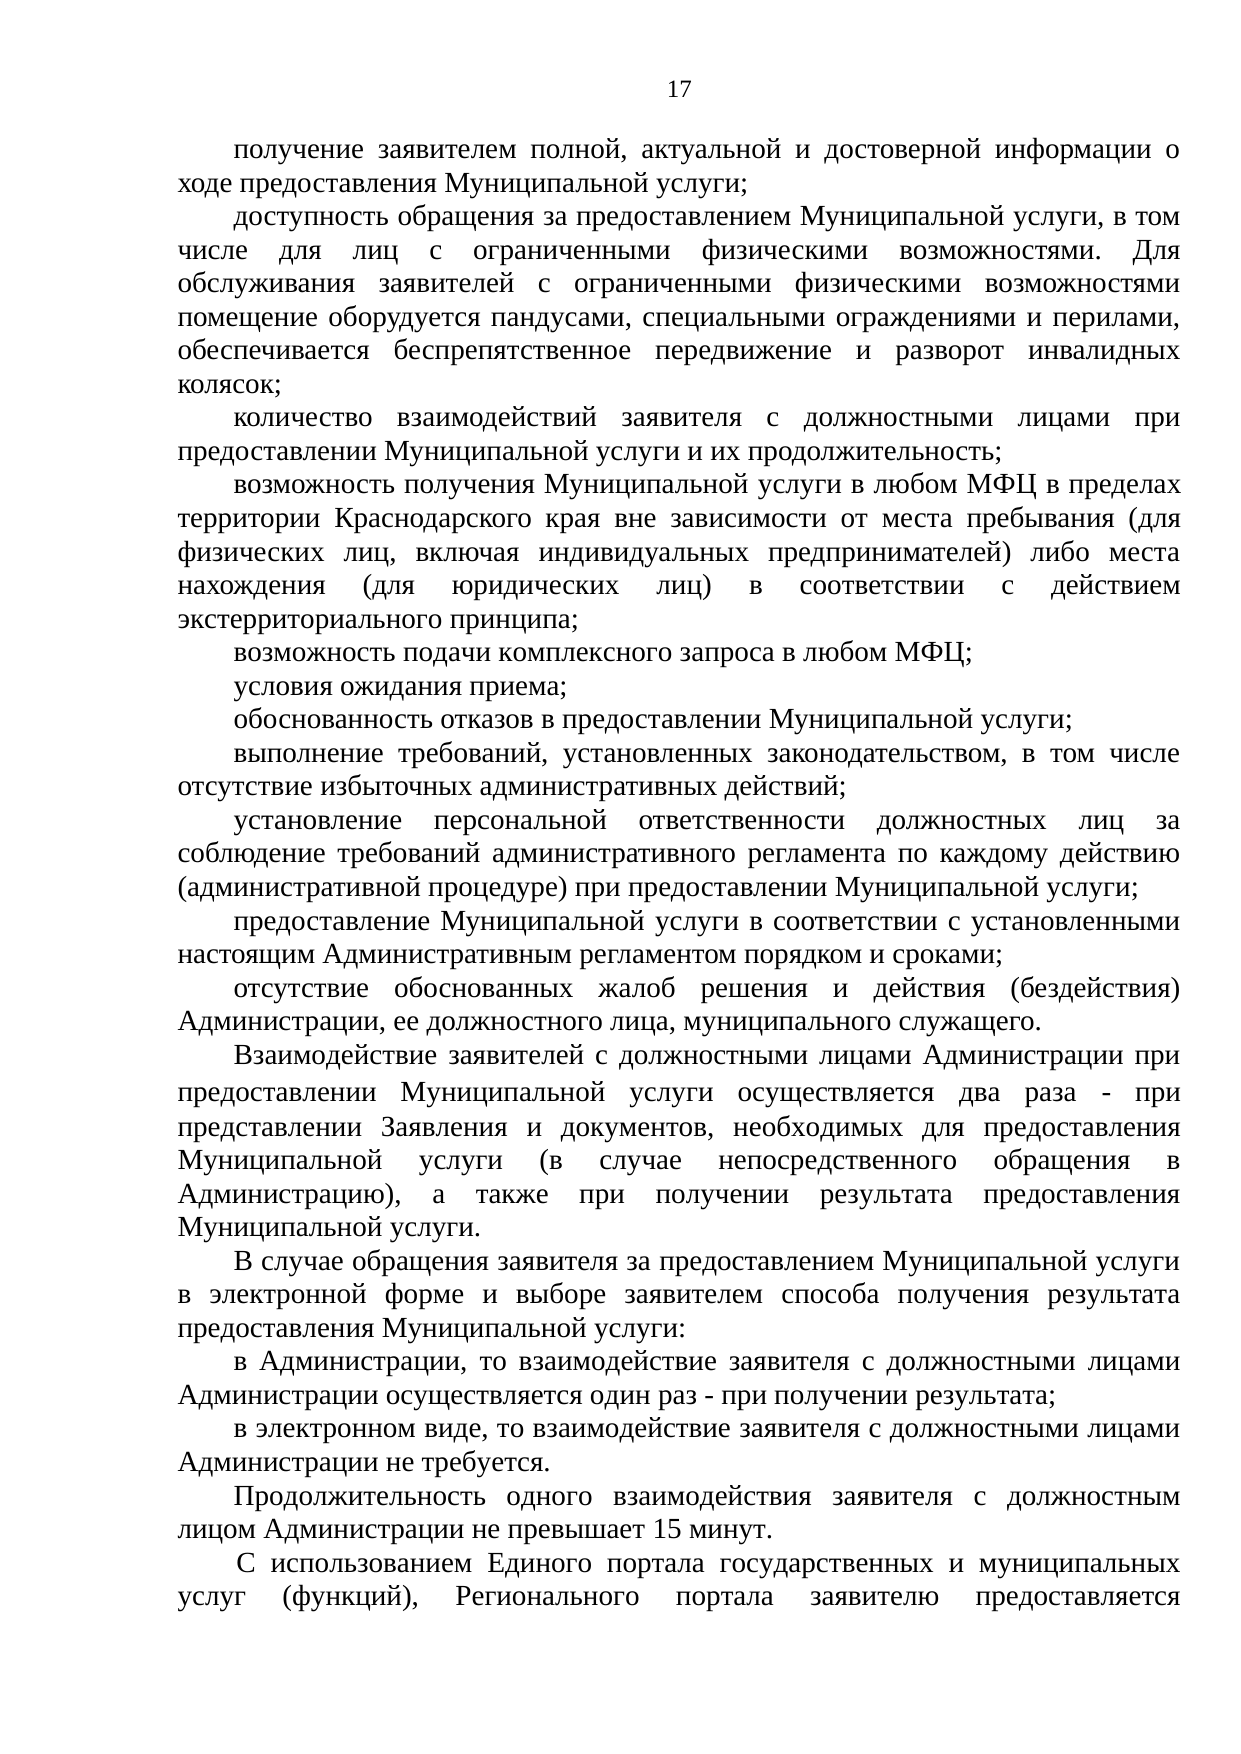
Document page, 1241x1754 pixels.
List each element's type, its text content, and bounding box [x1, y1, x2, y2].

text В случае обращения заявителя за предоставлением Муниципальной услуги в электронной форме и выборе заявителем способа получения результата предоставления Муниципальной услуги: [177, 1243, 1181, 1343]
text Взаимодействие заявителей с должностными лицами Администрации при предоставлении Муниципальной услуги осуществляется два раза - при представлении Заявления и документов, необходимых для предоставления Муниципальной услуги (в случае непосредственного обращения в Администрацию), а также при получении результата предоставления Муниципальной услуги. [177, 1037, 1181, 1243]
text обоснованность отказов в предоставлении Муниципальной услуги; [177, 701, 1181, 735]
text Продолжительность одного взаимодействия заявителя с должностным лицом Администрации не превышает 15 минут. [177, 1478, 1181, 1545]
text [177, 1545, 1181, 1612]
text возможность подачи комплексного запроса в любом МФЦ; [177, 634, 1181, 668]
text предоставление Муниципальной услуги в соответствии с установленными настоящим Административным регламентом порядком и сроками; [177, 903, 1181, 970]
text количество взаимодействий заявителя с должностными лицами при предоставлении Муниципальной услуги и их продолжительность; [177, 399, 1181, 467]
text получение заявителем полной, актуальной и достоверной информации о ходе предоставления Муниципальной услуги; [177, 131, 1181, 198]
text возможность получения Муниципальной услуги в любом МФЦ в пределах территории Краснодарского края вне зависимости от места пребывания (для физических лиц, включая индивидуальных предпринимателей) либо места нахождения (для юридических лиц) в соответствии с действием экстерриториального принципа; [177, 467, 1181, 634]
text в электронном виде, то взаимодействие заявителя с должностными лицами Администрации не требуется. [177, 1411, 1181, 1478]
text выполнение требований, установленных законодательством, в том числе отсутствие избыточных административных действий; [177, 735, 1181, 802]
text установление персональной ответственности должностных лиц за соблюдение требований административного регламента по каждому действию (административной процедуре) при предоставлении Муниципальной услуги; [177, 802, 1181, 903]
text отсутствие обоснованных жалоб решения и действия (бездействия) Администрации, ее должностного лица, муниципального служащего. [177, 970, 1181, 1037]
text в Администрации, то взаимодействие заявителя с должностными лицами Администрации осуществляется один раз - при получении результата; [177, 1343, 1181, 1411]
text доступность обращения за предоставлением Муниципальной услуги, в том числе для лиц с ограниченными физическими возможностями. Для обслуживания заявителей с ограниченными физическими возможностями помещение оборудуется пандусами, специальными ограждениями и перилами, обеспечивается беспрепятственное передвижение и разворот инвалидных колясок; [177, 198, 1181, 399]
text условия ожидания приема; [177, 668, 1181, 701]
